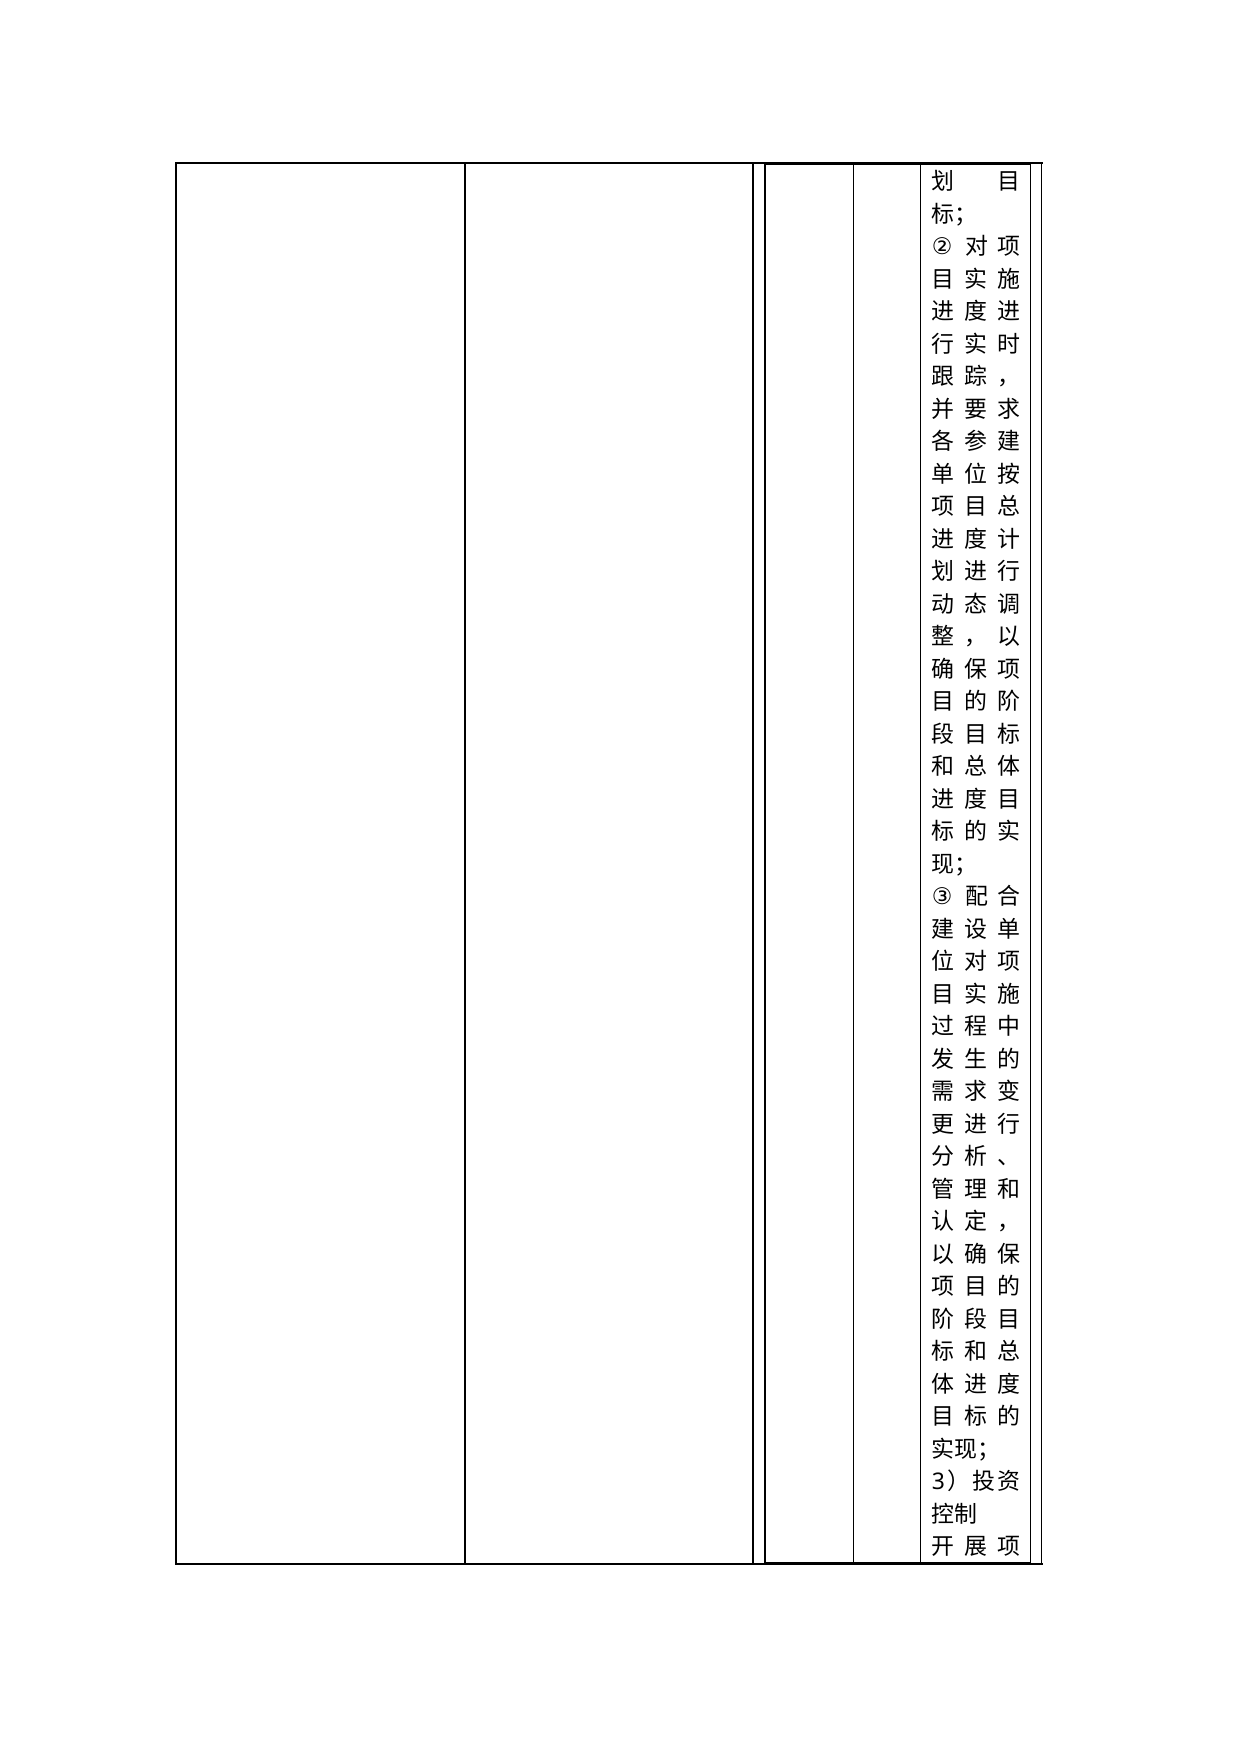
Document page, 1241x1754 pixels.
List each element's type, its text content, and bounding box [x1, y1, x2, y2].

table_cell [921, 165, 1030, 1562]
table_cell [754, 164, 764, 1563]
table_cell [1031, 164, 1041, 1563]
table_cell [854, 165, 920, 1562]
table_cell [466, 164, 752, 1563]
table_cell [766, 165, 853, 1562]
table_cell 1 [177, 164, 464, 1563]
